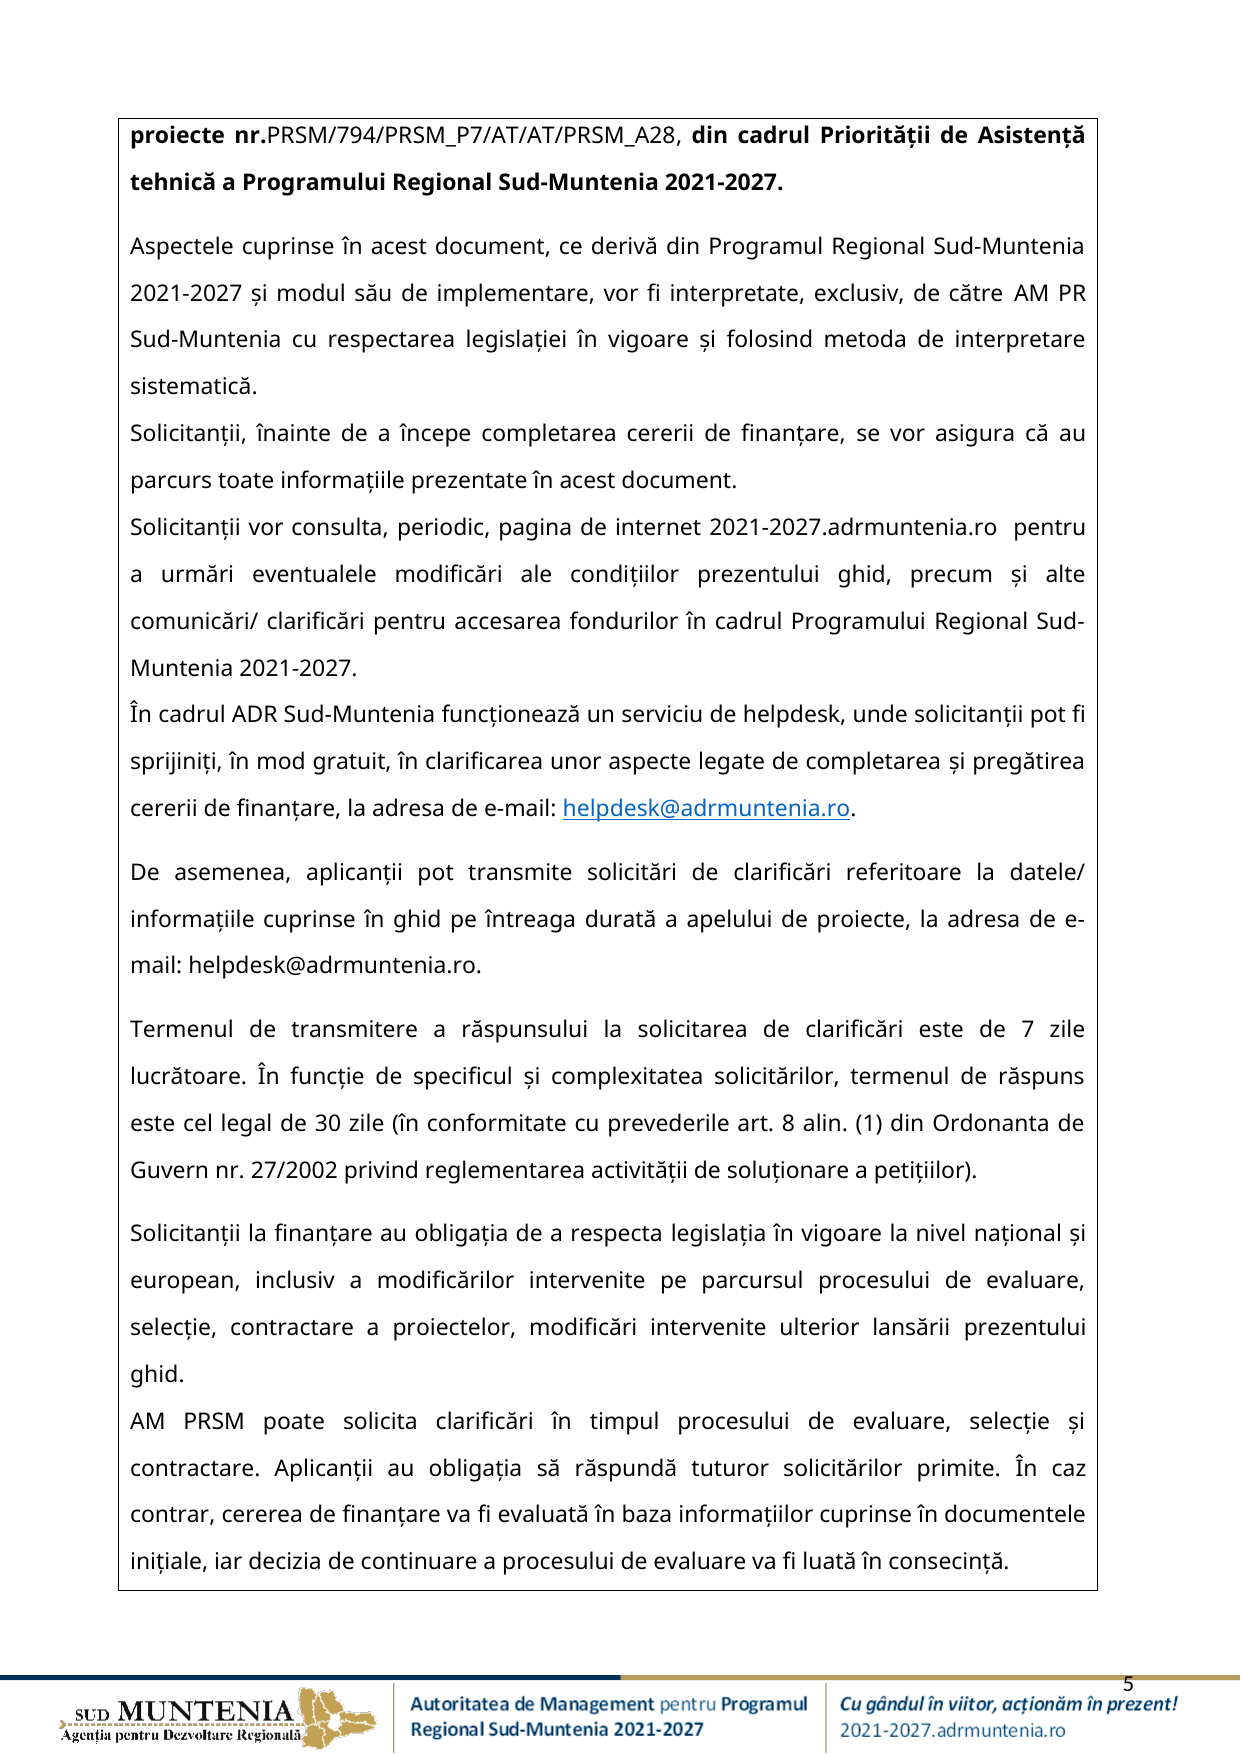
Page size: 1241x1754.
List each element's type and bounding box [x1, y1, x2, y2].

table_header [119, 119, 1097, 1589]
picture [0, 1675, 1241, 1754]
